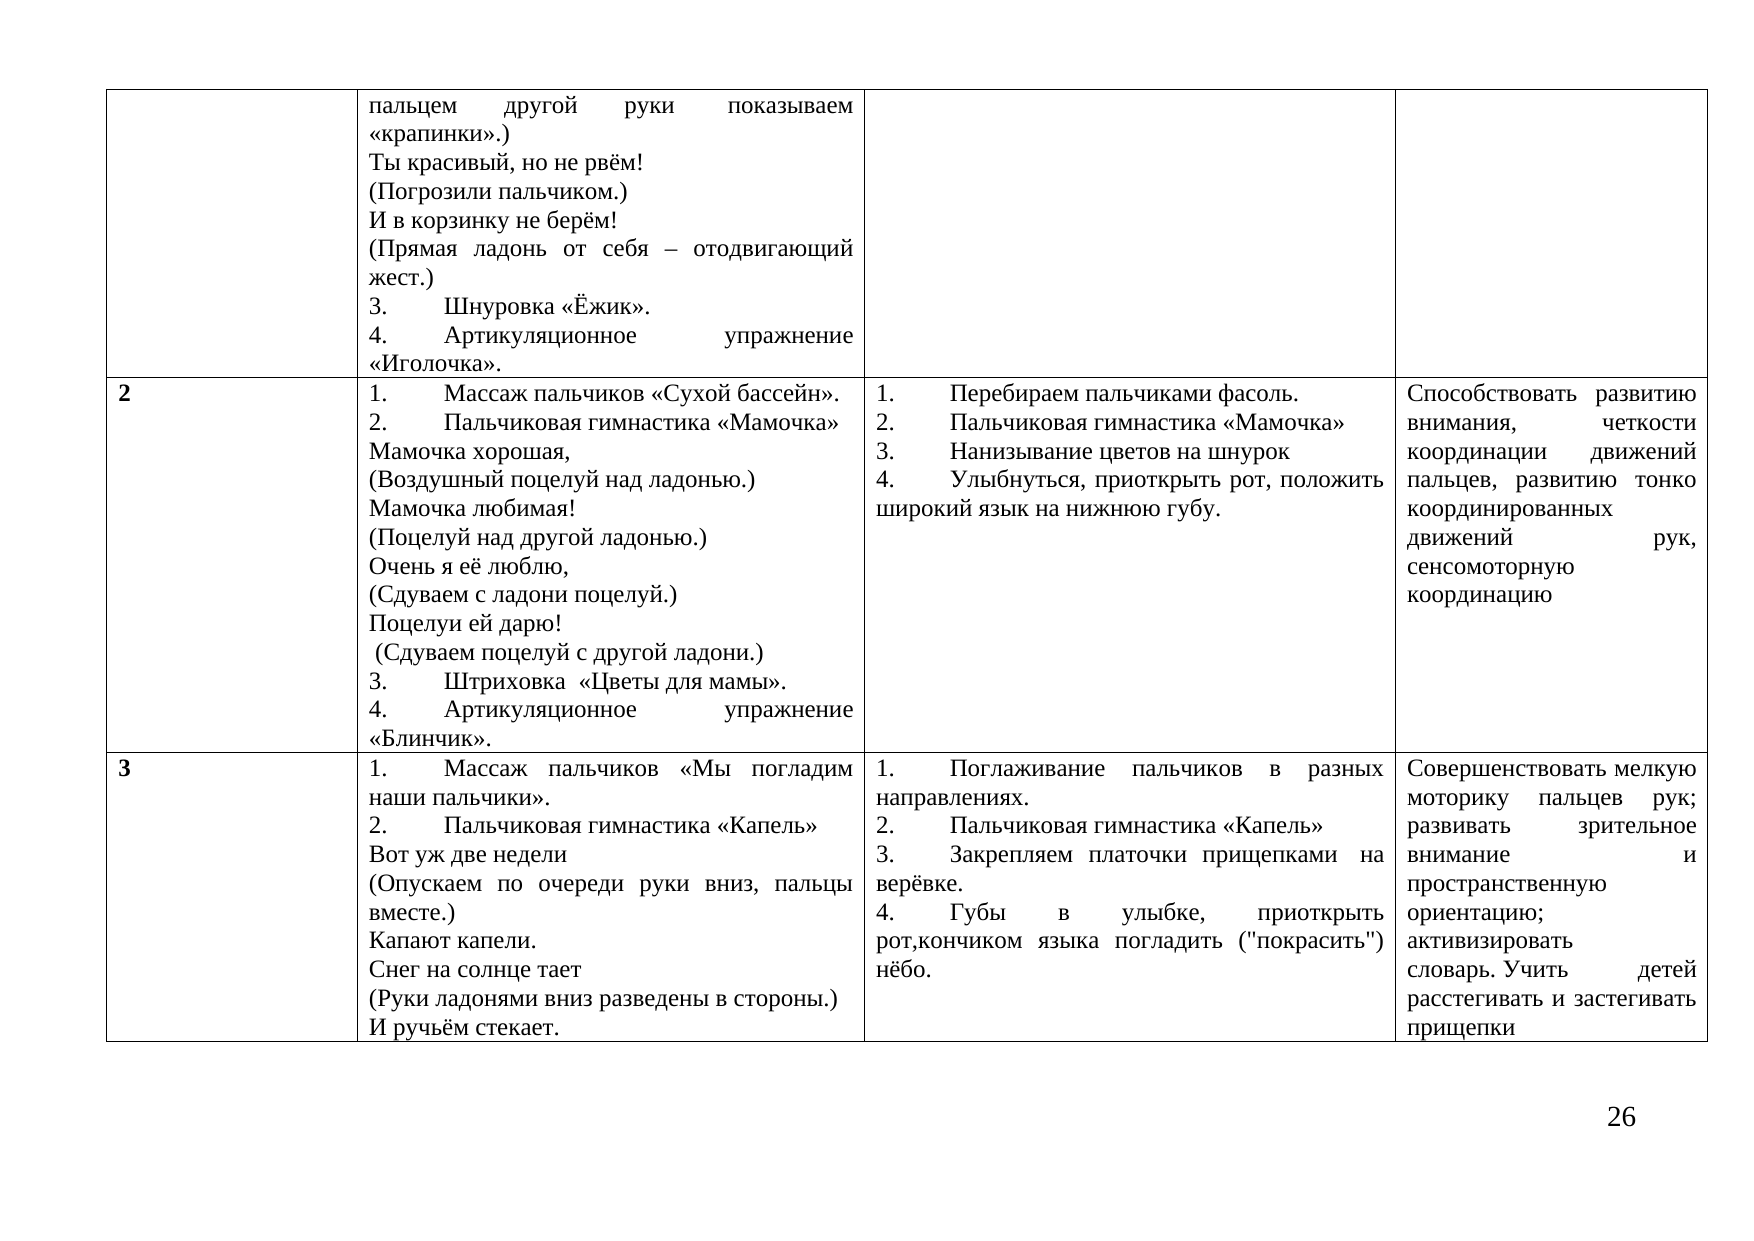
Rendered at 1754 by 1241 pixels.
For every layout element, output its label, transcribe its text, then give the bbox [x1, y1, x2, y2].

table_cell Перебираем пальчиками фасоль. Пальчиковая гимнастика «Мамочка» Нанизывание цветов на шнурок Улыбнуться, приоткрыть рот, положить широкий язык на нижнюю губу. [865, 378, 1395, 752]
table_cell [865, 753, 1395, 1041]
table_cell Массаж пальчиков «Сухой бассейн». Пальчиковая гимнастика «Мамочка» Мамочка хорошая, (Воздушный поцелуй над ладонью.) Мамочка любимая! (Поцелуй над другой ладонью.) Очень я её люблю, (Сдуваем с ладони поцелуй.) Поцелуи ей дарю! (Сдуваем поцелуй с другой ладони.) Штриховка «Цветы для мамы». Артикуляционное упражнение «Блинчик». [358, 378, 864, 752]
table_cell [865, 90, 1395, 377]
table_cell 3 [107, 753, 357, 1041]
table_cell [358, 90, 864, 377]
table_cell Способствовать развитию внимания, четкости координации движений пальцев, развитию тонко координированных движений рук, сенсомоторную координацию [1396, 378, 1707, 752]
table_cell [358, 753, 864, 1041]
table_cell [1396, 90, 1707, 377]
table_cell 1 [107, 90, 357, 377]
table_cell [1396, 753, 1707, 1041]
table_cell 2 [107, 378, 357, 752]
